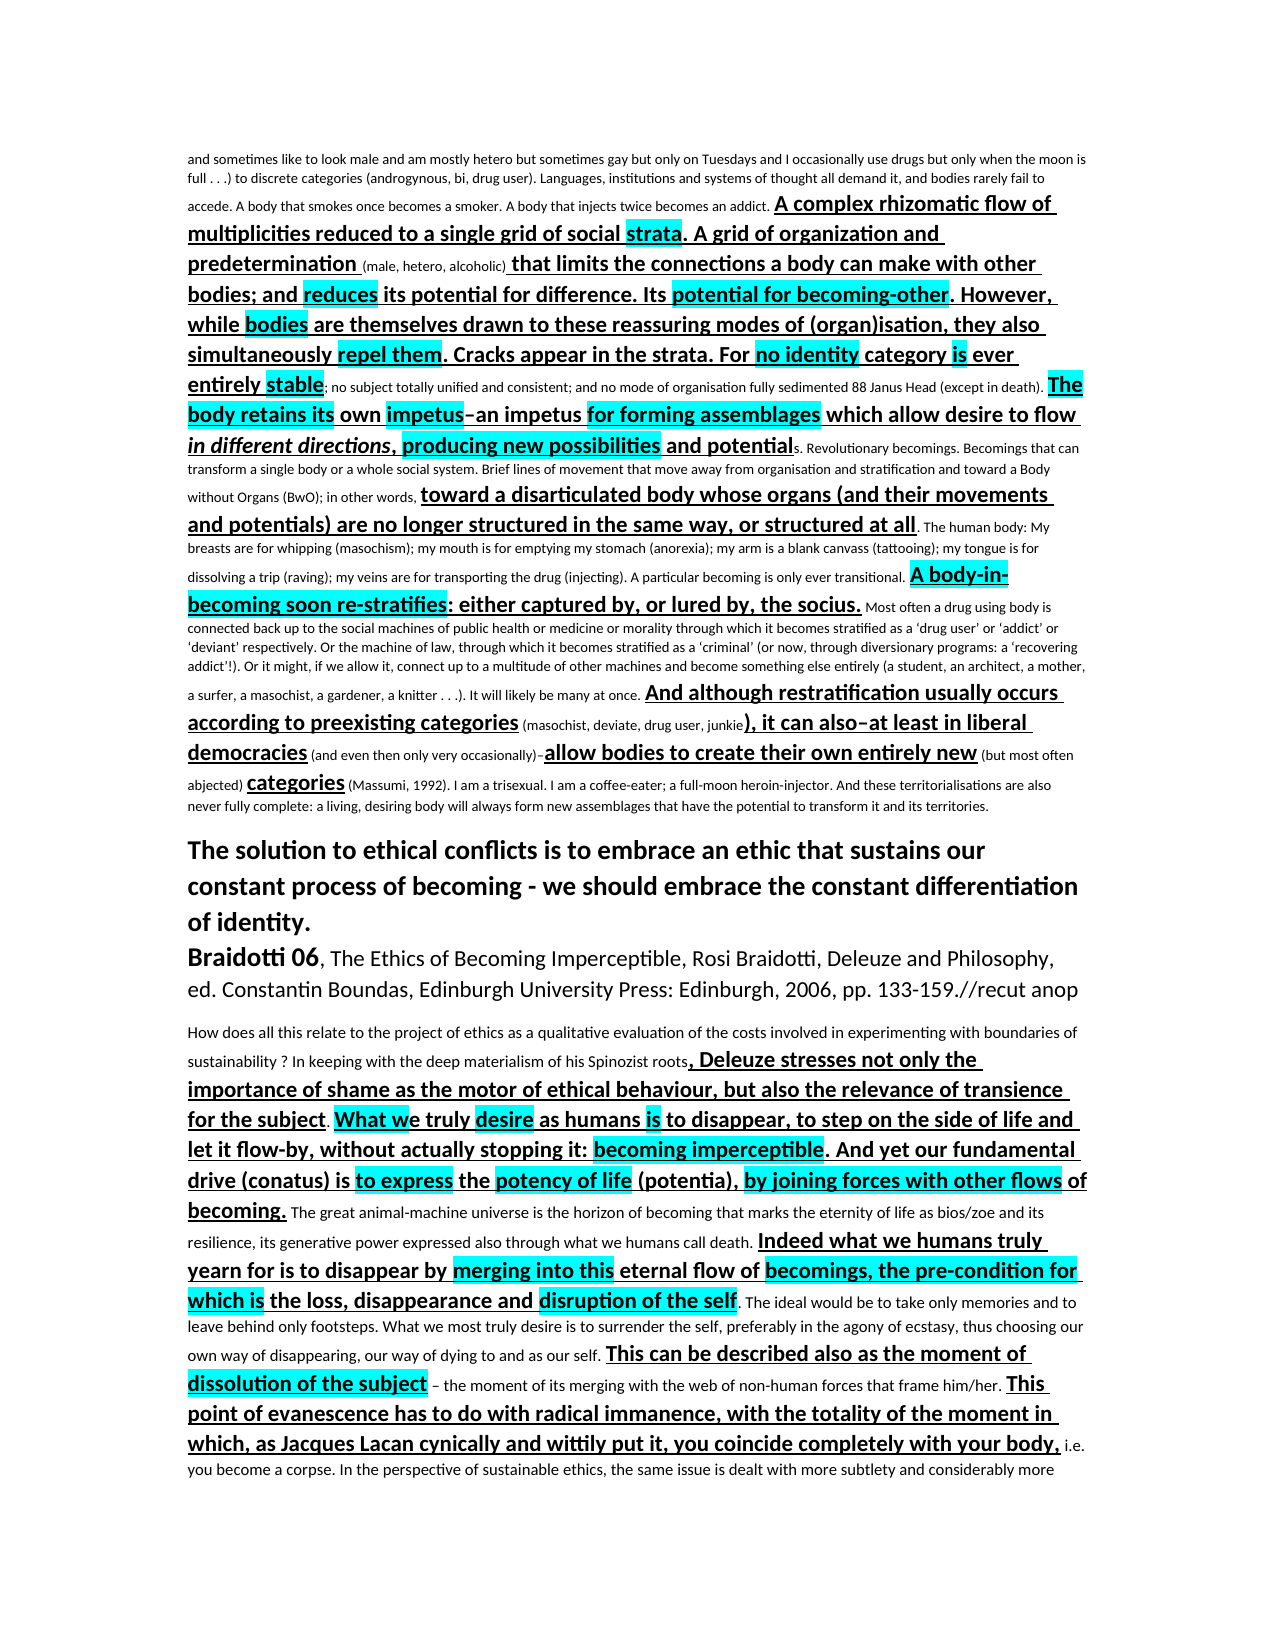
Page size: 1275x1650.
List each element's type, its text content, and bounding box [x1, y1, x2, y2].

subtitle The solution to ethical conflicts is to embrace an ethic that sustains our constant process of becoming - we should embrace the constant differentiation of identity. [187, 833, 1087, 938]
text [187, 1191, 1087, 1479]
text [187, 150, 1087, 816]
text Braidotti 06, The Ethics of Becoming Imperceptible, Rosi Braidotti, Deleuze and Philosophy, ed. Constantin Boundas, Edinburgh University Press: Edinburgh, 2006, pp. 133-159.//recut anop [187, 940, 1087, 1004]
